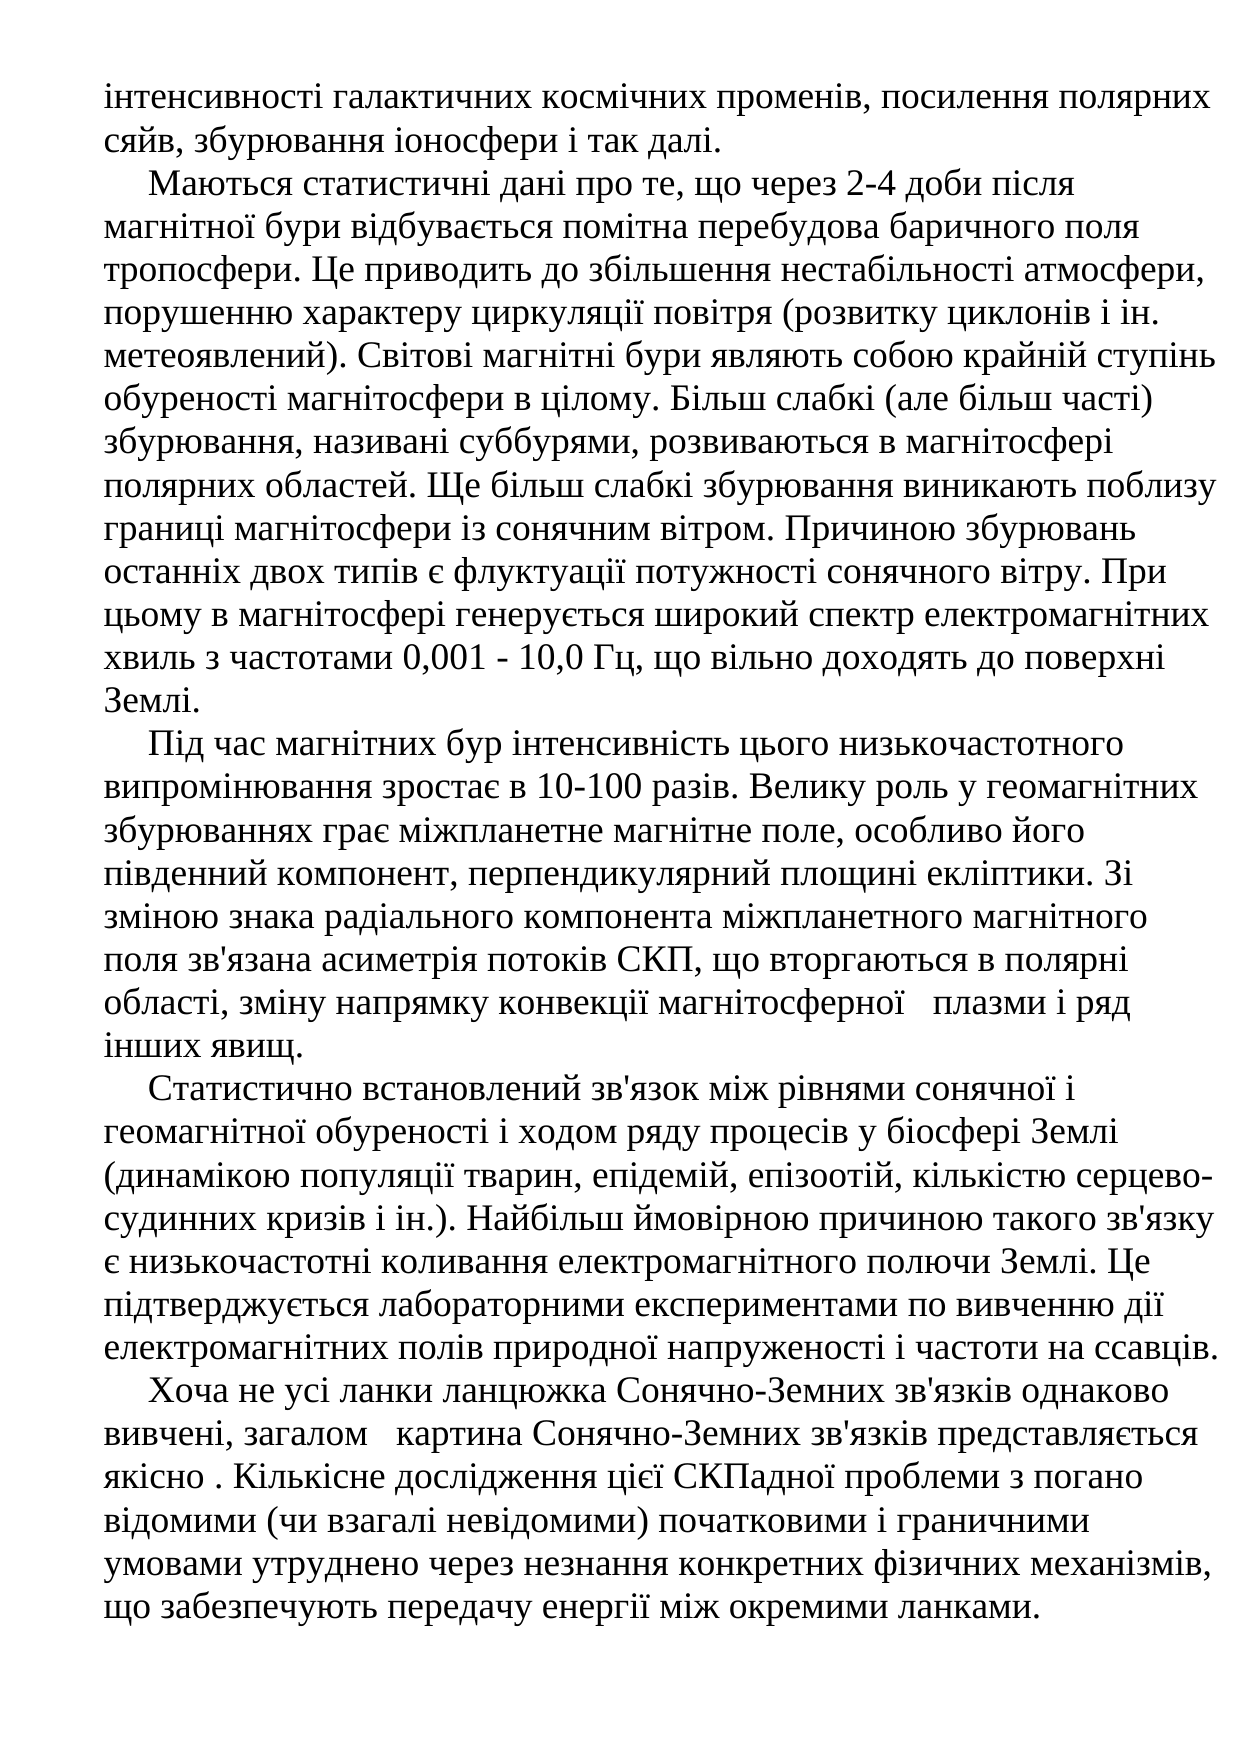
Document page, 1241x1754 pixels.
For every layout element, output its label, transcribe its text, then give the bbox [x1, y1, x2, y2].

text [103, 74, 1231, 160]
text Маються статистичні дані про те, що через 2-4 доби після магнітної бури відбувається помітна перебудова баричного поля тропосфери. Це приводить до збільшення нестабільності атмосфери, порушенню характеру циркуляції повітря (розвитку циклонів і ін. метеоявлений). Світові магнітні бури являють собою крайній ступінь обуреності магнітосфери в цілому. Більш слабкі (але більш часті) збурювання, називані суббурями, розвиваються в магнітосфері полярних областей. Ще більш слабкі збурювання виникають поблизу границі магнітосфери із сонячним вітром. Причиною збурювань останніх двох типів є флуктуації потужності сонячного вітру. При цьому в магнітосфері генерується широкий спектр електромагнітних хвиль з частотами 0,001 - 10,0 Гц, що вільно доходять до поверхні Землі. [103, 160, 1231, 721]
text Під час магнітних бур інтенсивність цього низькочастотного випромінювання зростає в 10-100 разів. Велику роль у геомагнітних збурюваннях грає міжпланетне магнітне поле, особливо його південний компонент, перпендикулярний площині екліптики. Зі зміною знака радіального компонента міжпланетного магнітного поля зв'язана асиметрія потоків СКП, що вторгаються в полярні області, зміну напрямку конвекції магнітосферної плазми і ряд інших явищ. [103, 721, 1231, 1066]
text Хоча не усі ланки ланцюжка Сонячно-Земних зв'язків однаково вивчені, загалом картина Сонячно-Земних зв'язків представляється якісно . Кількісне дослідження цієї СКПадної проблеми з погано відомими (чи взагалі невідомими) початковими і граничними умовами утруднено через незнання конкретних фізичних механізмів, що забезпечують передачу енергії між окремими ланками. [103, 1368, 1231, 1626]
text Статистично встановлений зв'язок між рівнями сонячної і геомагнітної обуреності і ходом ряду процесів у біосфері Землі (динамікою популяції тварин, епідемій, епізоотій, кількістю серцево-судинних кризів і ін.). Найбільш ймовірною причиною такого зв'язку є низькочастотні коливання електромагнітного полючи Землі. Це підтверджується лабораторними експериментами по вивченню дії електромагнітних полів природної напруженості і частоти на ссавців. [103, 1066, 1231, 1368]
